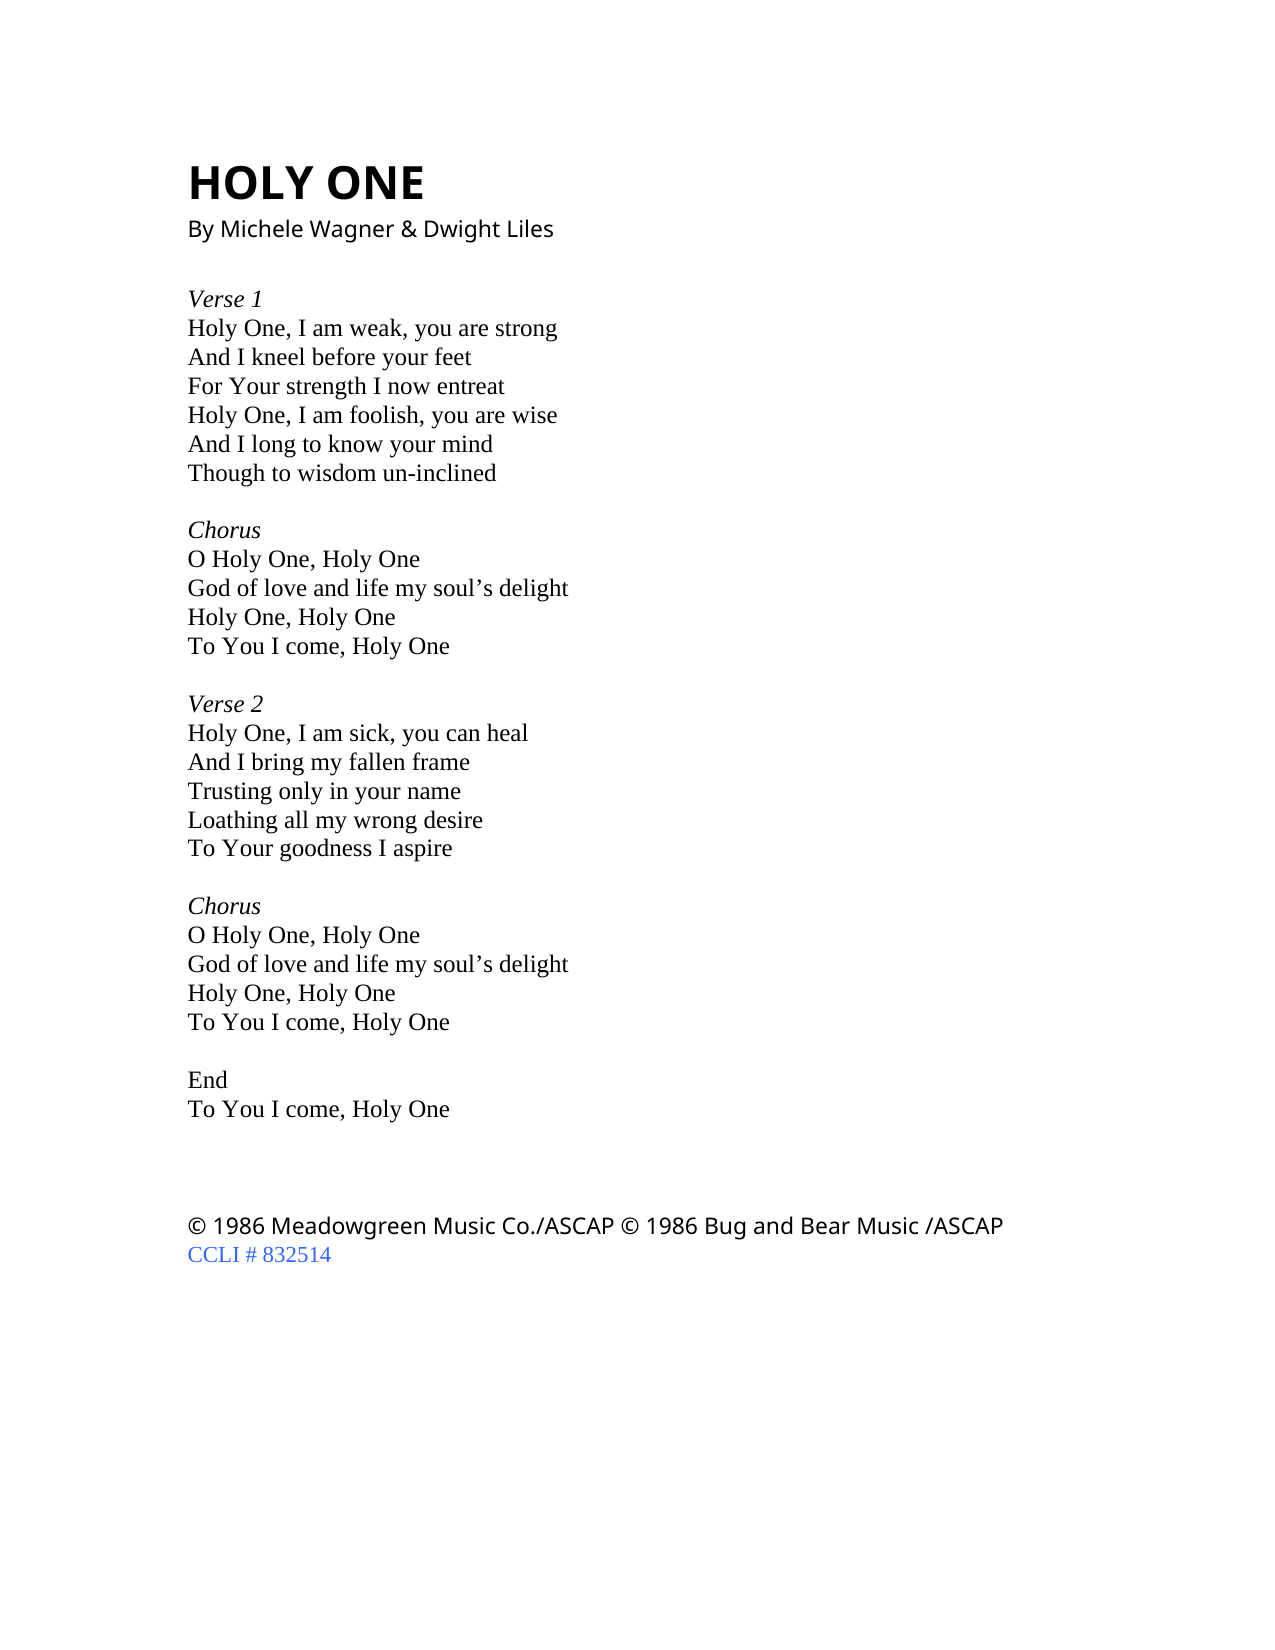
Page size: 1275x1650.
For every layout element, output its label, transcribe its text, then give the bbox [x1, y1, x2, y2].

text Loathing all my wrong desire To Your goodness I aspire [187, 805, 1087, 862]
text Holy One, I am sick, you can heal [187, 718, 1087, 747]
text HOLY ONE [187, 150, 1087, 213]
text Holy One, I am foolish, you are wise [187, 400, 1087, 428]
text And I kneel before your feet For Your strength I now entreat [187, 342, 1087, 399]
text Holy One, Holy One To You I come, Holy One [187, 978, 1087, 1036]
text Though to wisdom un-inclined [187, 458, 1087, 486]
text Chorus [187, 891, 1087, 920]
text And I bring my fallen frame [187, 747, 1087, 776]
text Holy One, Holy One To You I come, Holy One [187, 602, 1087, 660]
text By Michele Wagner & Dwight Liles [187, 213, 1087, 244]
text CCLI # 832514 [187, 1241, 1087, 1267]
text Verse 2 [187, 689, 1087, 718]
text To You I come, Holy One [187, 1094, 1087, 1122]
text Verse 1 [187, 284, 1087, 313]
text And I long to know your mind [187, 429, 1087, 457]
text O Holy One, Holy One God of love and life my soul’s delight [187, 544, 1087, 602]
text O Holy One, Holy One God of love and life my soul’s delight [187, 920, 1087, 978]
text Chorus [187, 516, 1087, 544]
text © 1986 Meadowgreen Music Co./ASCAP © 1986 Bug and Bear Music /ASCAP [187, 1209, 1087, 1241]
text Trusting only in your name [187, 776, 1087, 804]
text End [187, 1065, 1087, 1093]
text Holy One, I am weak, you are strong [187, 313, 1087, 342]
